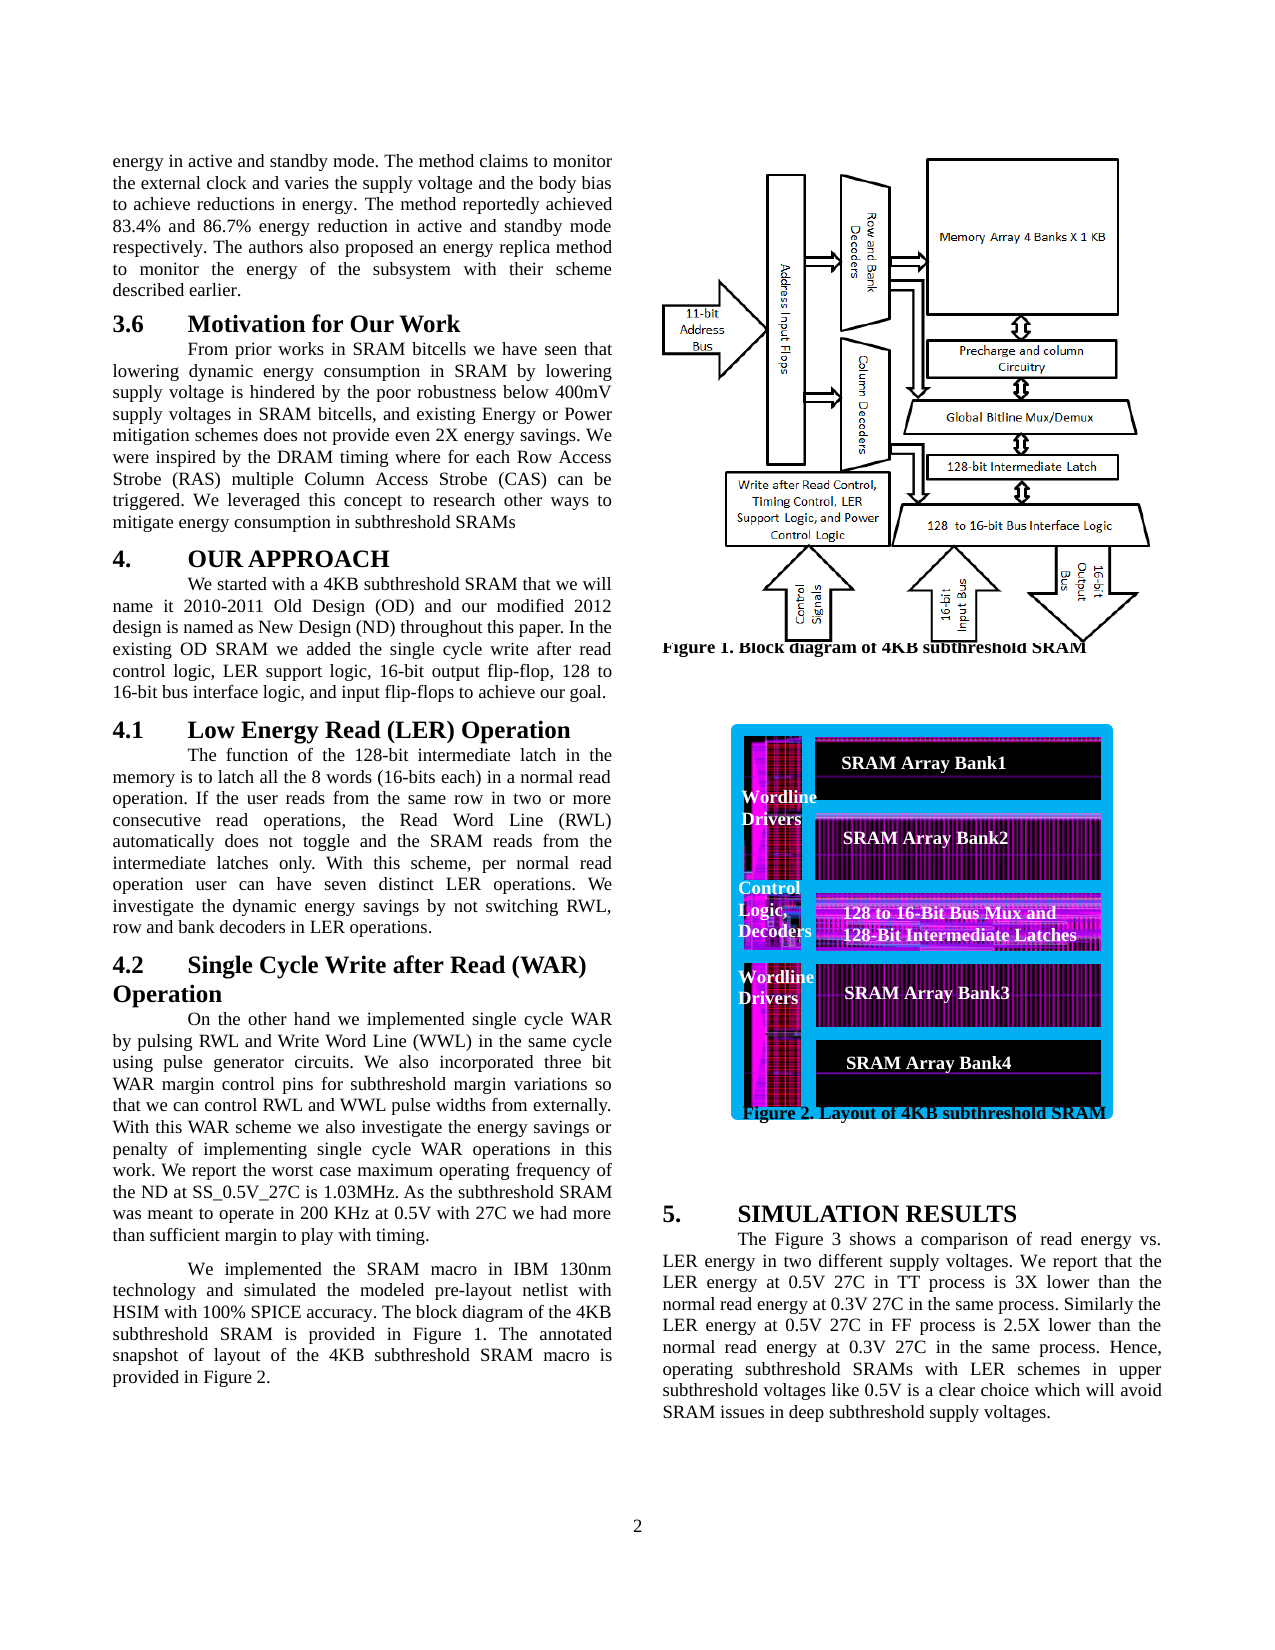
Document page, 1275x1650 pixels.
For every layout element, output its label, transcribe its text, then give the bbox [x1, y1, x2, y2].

picture [817, 1041, 1100, 1107]
subtitle SIMULATION RESULTS [662, 1199, 1162, 1228]
picture [817, 894, 1100, 950]
text On the other hand we implemented single cycle WAR by pulsing RWL and Write Word Line (WWL) in the same cycle using pulse generator circuits. We also incorporated three bit WAR margin control pins for subthreshold margin variations so that we can control RWL and WWL pulse widths from externally. With this WAR scheme we also investigate the energy savings or penalty of implementing single cycle WAR operations in this work. We report the worst case maximum operating frequency of the ND at SS_0.5V_27C is 1.03MHz. As the subthreshold SRAM was meant to operate in 200 KHz at 0.5V with 27C we had more than sufficient margin to play with timing. [112, 1008, 613, 1245]
subtitle Motivation for Our Work [112, 309, 613, 338]
picture [745, 737, 801, 879]
picture [744, 964, 802, 1107]
text The Figure 3 shows a comparison of read energy vs. LER energy in two different supply voltages. We report that the LER energy at 0.5V 27C in TT process is 3X lower than the normal read energy at 0.3V 27C in the same process. Similarly the LER energy at 0.5V 27C in FF process is 2.5X lower than the normal read energy at 0.3V 27C in the same process. Hence, operating subthreshold SRAMs with LER schemes in upper subthreshold voltages like 0.5V is a clear choice which will avoid SRAM issues in deep subthreshold supply voltages. [662, 1228, 1162, 1422]
subtitle Low Energy Read (LER) Operation [112, 715, 613, 744]
picture [817, 965, 1100, 1026]
picture [745, 893, 800, 949]
text From prior works in SRAM bitcells we have seen that lowering dynamic energy consumption in SRAM by lowering supply voltage is hindered by the poor robustness below 400mV supply voltages in SRAM bitcells, and existing Energy or Power mitigation schemes does not provide even 2X energy savings. We were inspired by the DRAM timing where for each Row Access Strobe (RAS) multiple Column Access Strobe (CAS) can be triggered. We leveraged this concept to research other ways to mitigate energy consumption in subthreshold SRAMs [112, 338, 613, 532]
text We started with a 4KB subthreshold SRAM that we will name it 2010-2011 Old Design (OD) and our modified 2012 design is named as New Design (ND) throughout this paper. In the existing OD SRAM we added the single cycle write after read control logic, LER support logic, 16-bit output flip-flop, 128 to 16-bit bus interface logic, and input flip-flops to achieve our goal. [112, 573, 613, 703]
picture [746, 814, 751, 824]
picture [662, 149, 1150, 643]
text We implemented the SRAM macro in IBM 130nm technology and simulated the modeled pre-layout netlist with HSIM with 100% SPICE accuracy. The block diagram of the 4KB subthreshold SRAM is provided in Figure 1. The annotated snapshot of layout of the 4KB subthreshold SRAM macro is provided in Figure 2. [112, 1258, 613, 1387]
picture [816, 814, 1100, 879]
subtitle OUR APPROACH [112, 544, 613, 573]
subtitle Single Cycle Write after Read (WAR) Operation [112, 951, 613, 1008]
text The function of the 128-bit intermediate latch in the memory is to latch all the 8 words (16-bits each) in a normal read operation. If the user reads from the same row in two or more consecutive read operations, the Read Word Line (RWL) automatically does not toggle and the SRAM reads from the intermediate latches only. With this scheme, per normal read operation user can have seven distinct LER operations. We investigate the dynamic energy savings by not switching RWL, row and bank decoders in LER operations. [112, 744, 613, 938]
picture [815, 738, 1100, 799]
